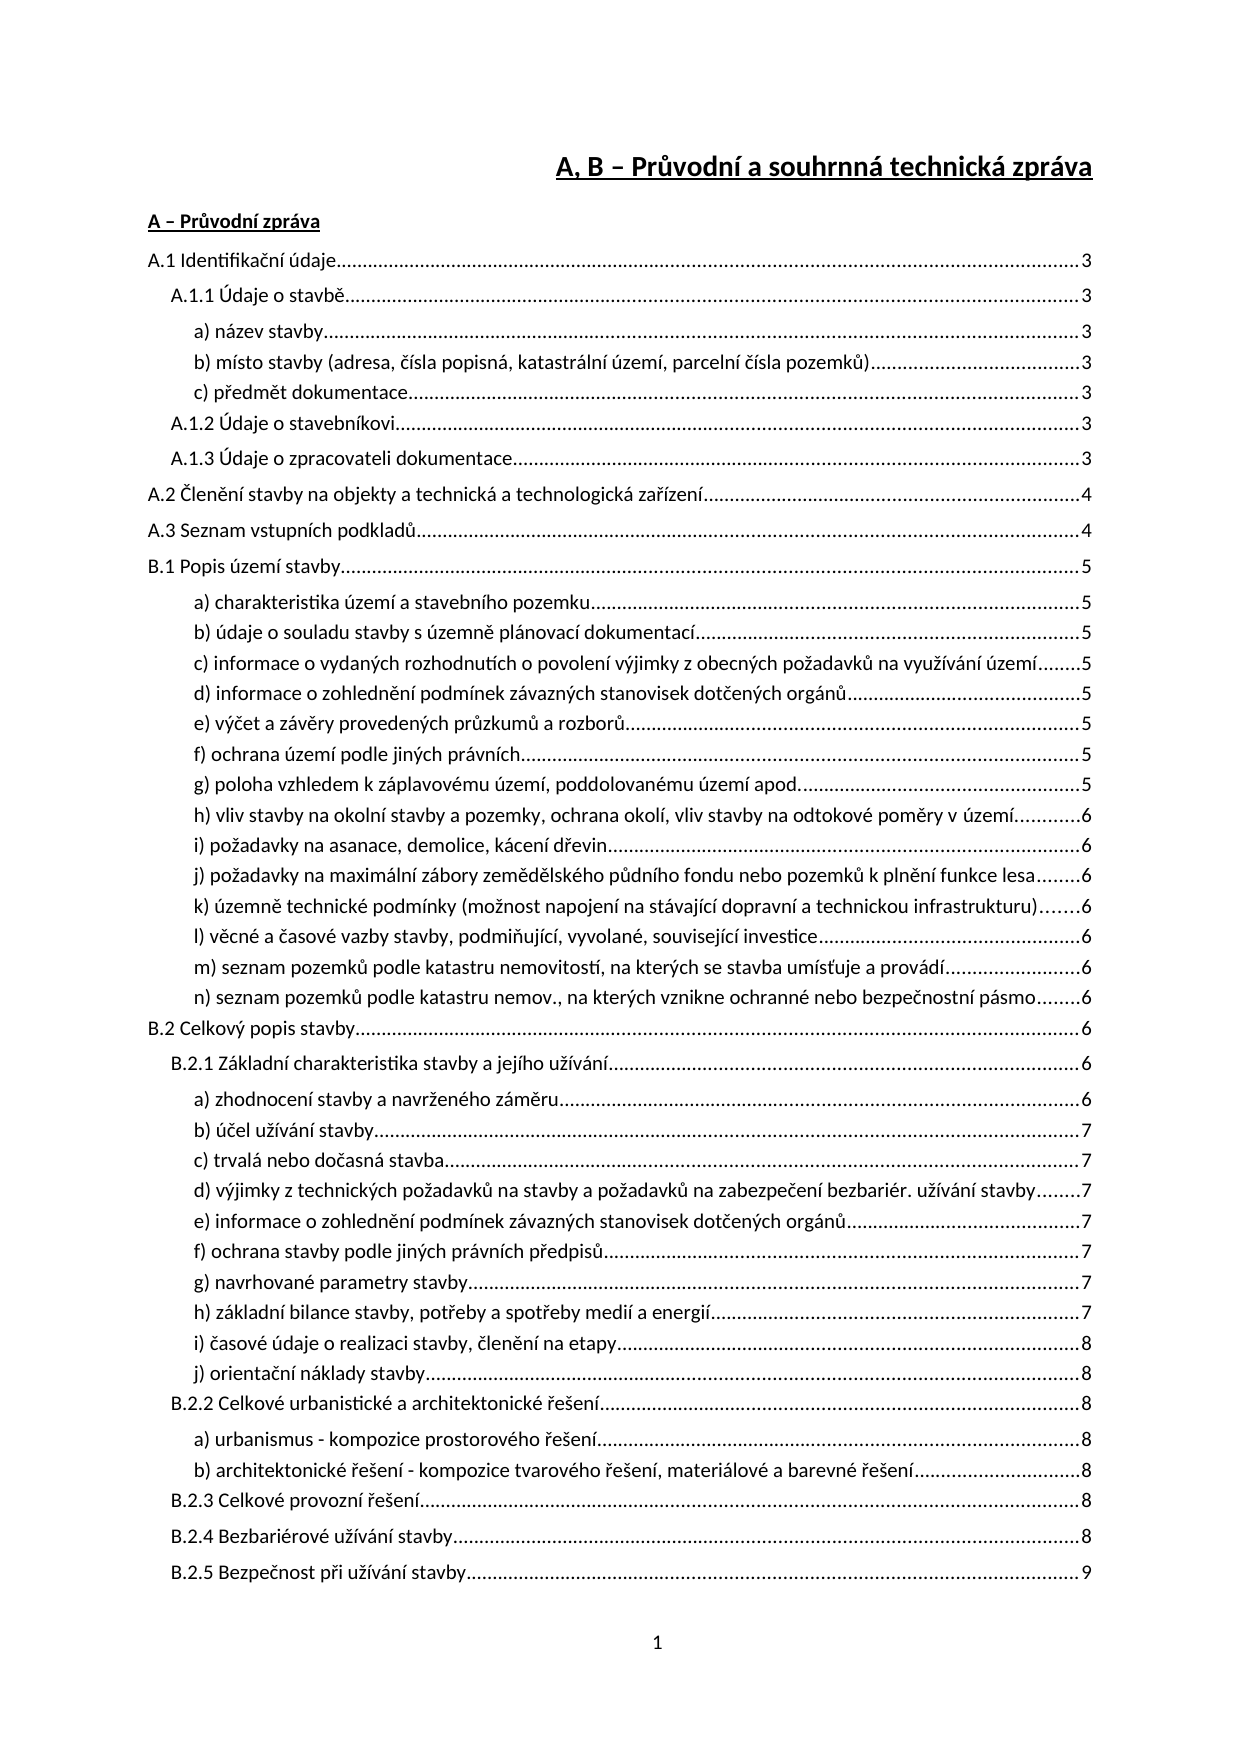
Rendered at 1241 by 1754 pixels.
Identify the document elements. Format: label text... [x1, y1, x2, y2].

text A, B – Průvodní a souhrnná technická zpráva [221, 148, 1093, 183]
